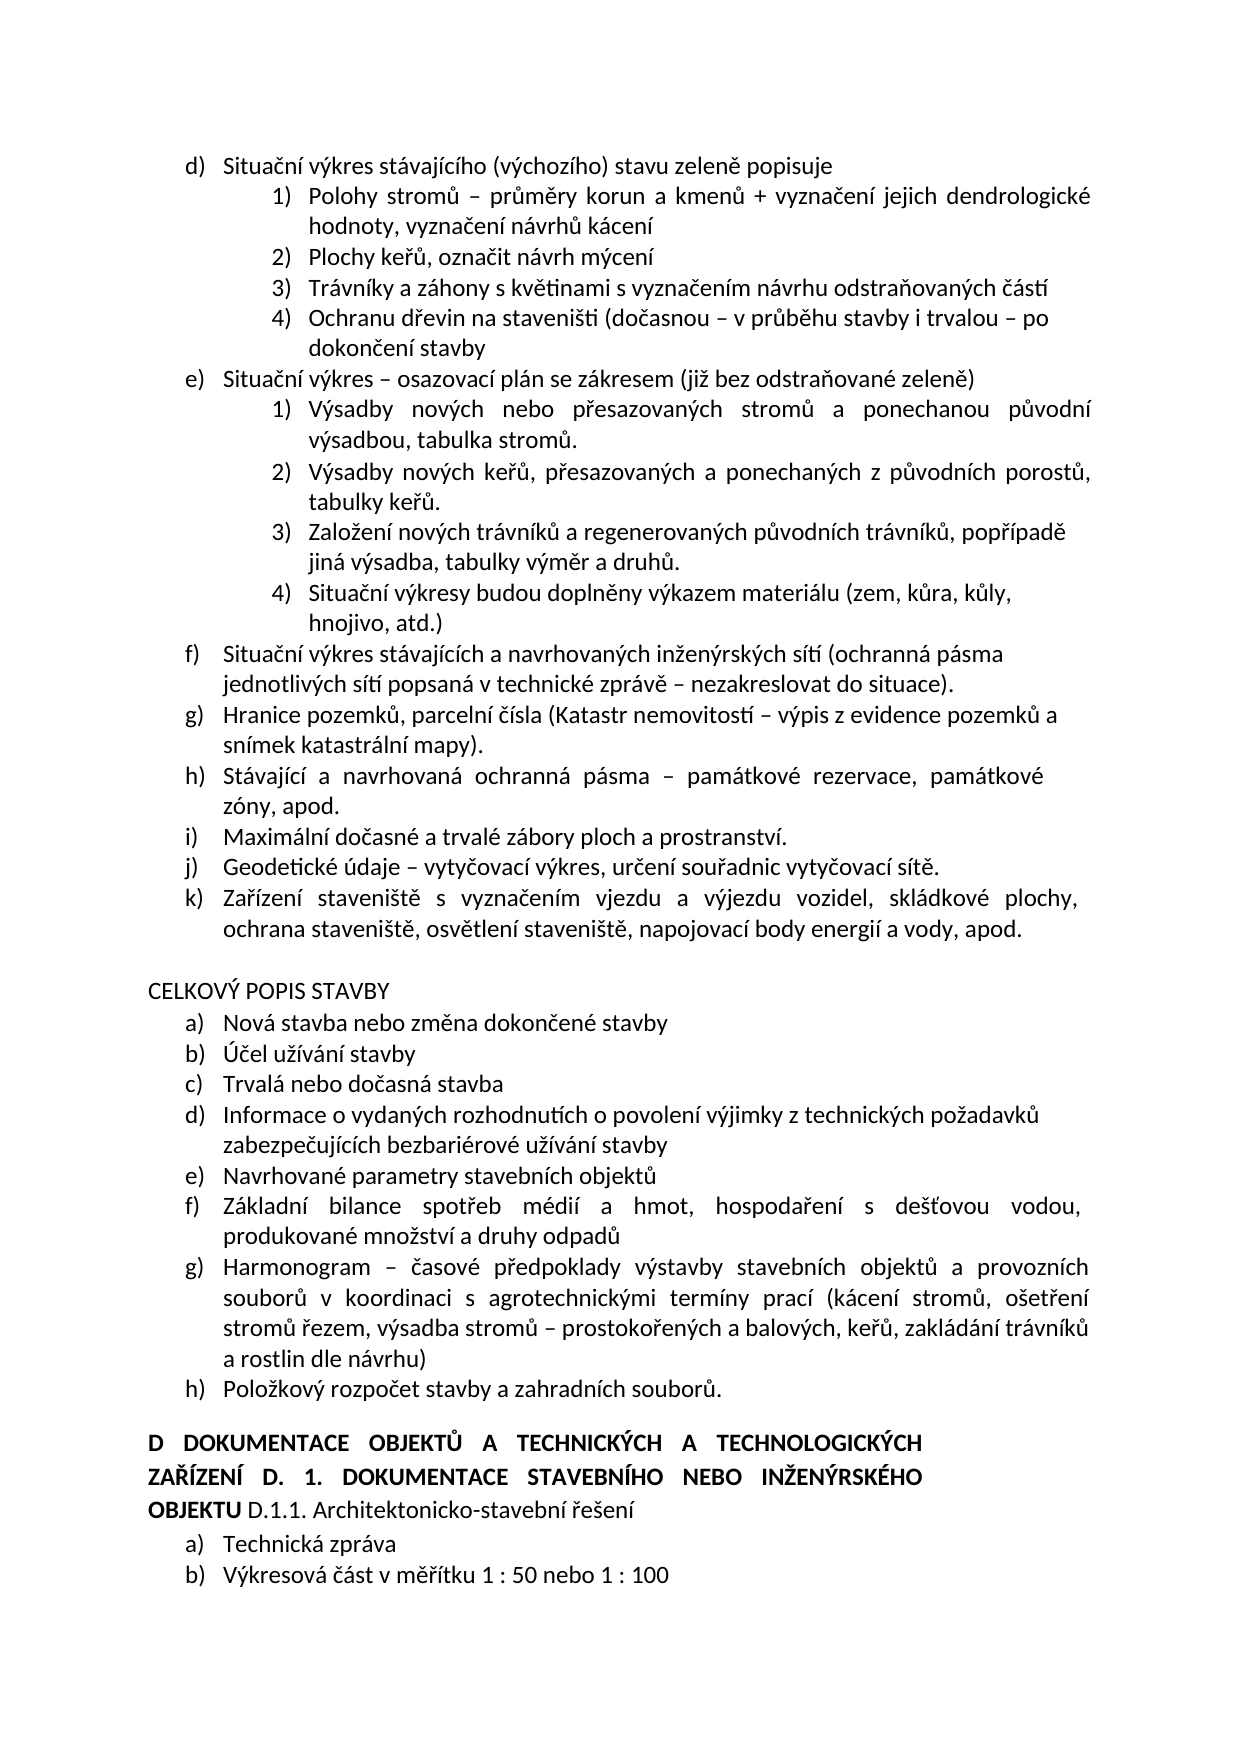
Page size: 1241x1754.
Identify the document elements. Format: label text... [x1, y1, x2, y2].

list Stávající a navrhovaná ochranná pásma – památkové rezervace, památkové zóny, apod. [185, 760, 1044, 820]
list Geodetické údaje – vytyčovací výkres, určení souřadnic vytyčovací sítě. [185, 851, 1092, 882]
list Informace o vydaných rozhodnutích o povolení výjimky z technických požadavků zabezpečujících bezbariérové užívání stavby [185, 1099, 1040, 1160]
list Položkový rozpočet stavby a zahradních souborů. [185, 1374, 1092, 1404]
list Výsadby nových nebo přesazovaných stromů a ponechanou původní výsadbou, tabulka stromů. [271, 393, 1092, 455]
list Navrhované parametry stavebních objektů [185, 1160, 1092, 1190]
list Harmonogram – časové předpoklady výstavby stavebních objektů a provozních souborů v koordinaci s agrotechnickými termíny prací (kácení stromů, ošetření stromů řezem, výsadba stromů – prostokořených a balových, keřů, zakládání trávníků a rostlin dle návrhu) [185, 1251, 1090, 1373]
list Základní bilance spotřeb médií a hmot, hospodaření s dešťovou vodou, produkované množství a druhy odpadů [185, 1190, 1082, 1251]
list Nová stavba nebo změna dokončené stavby [185, 1008, 1092, 1038]
list Technická zpráva [185, 1528, 1092, 1559]
list Situační výkresy budou doplněny výkazem materiálu (zem, kůra, kůly, hnojivo, atd.) [271, 577, 1013, 638]
list Ochranu dřevin na staveništi (dočasnou – v průběhu stavby i trvalou – po dokončení stavby [271, 302, 1051, 363]
list Výkresová část v měřítku 1 : 50 nebo 1 : 100 [185, 1559, 1092, 1589]
list Výsadby nových keřů, přesazovaných a ponechaných z původních porostů, tabulky keřů. [271, 456, 1092, 516]
list Účel užívání stavby [185, 1038, 1092, 1069]
list Zařízení staveniště s vyznačením vjezdu a výjezdu vozidel, skládkové plochy, ochrana staveniště, osvětlení staveniště, napojovací body energií a vody, apod. [185, 882, 1080, 943]
list Plochy keřů, označit návrh mýcení [271, 241, 1092, 272]
list Situační výkres stávajícího (výchozího) stavu zeleně popisuje [185, 150, 1092, 181]
list Situační výkres – osazovací plán se zákresem (již bez odstraňované zeleně) [185, 363, 1092, 393]
list Hranice pozemků, parcelní čísla (Katastr nemovitostí – výpis z evidence pozemků a snímek katastrální mapy). [185, 699, 1059, 760]
text CELKOVÝ POPIS STAVBY [148, 975, 1092, 1006]
list Založení nových trávníků a regenerovaných původních trávníků, popřípadě jiná výsadba, tabulky výměr a druhů. [271, 516, 1067, 577]
list Trvalá nebo dočasná stavba [185, 1069, 1092, 1099]
list Maximální dočasné a trvalé zábory ploch a prostranství. [185, 821, 1092, 851]
text D DOKUMENTACE OBJEKTŮ A TECHNICKÝCH A TECHNOLOGICKÝCH ZAŘÍZENÍ D. 1. DOKUMENTACE STAVEBNÍHO NEBO INŽENÝRSKÉHO OBJEKTU D.1.1. Architektonicko-stavební řešení [148, 1427, 923, 1525]
list Situační výkres stávajících a navrhovaných inženýrských sítí (ochranná pásma jednotlivých sítí popsaná v technické zprávě – nezakreslovat do situace). [185, 638, 1005, 699]
list Polohy stromů – průměry korun a kmenů + vyznačení jejich dendrologické hodnoty, vyznačení návrhů kácení [271, 181, 1092, 241]
list Trávníky a záhony s květinami s vyznačením návrhu odstraňovaných částí [271, 272, 1092, 302]
